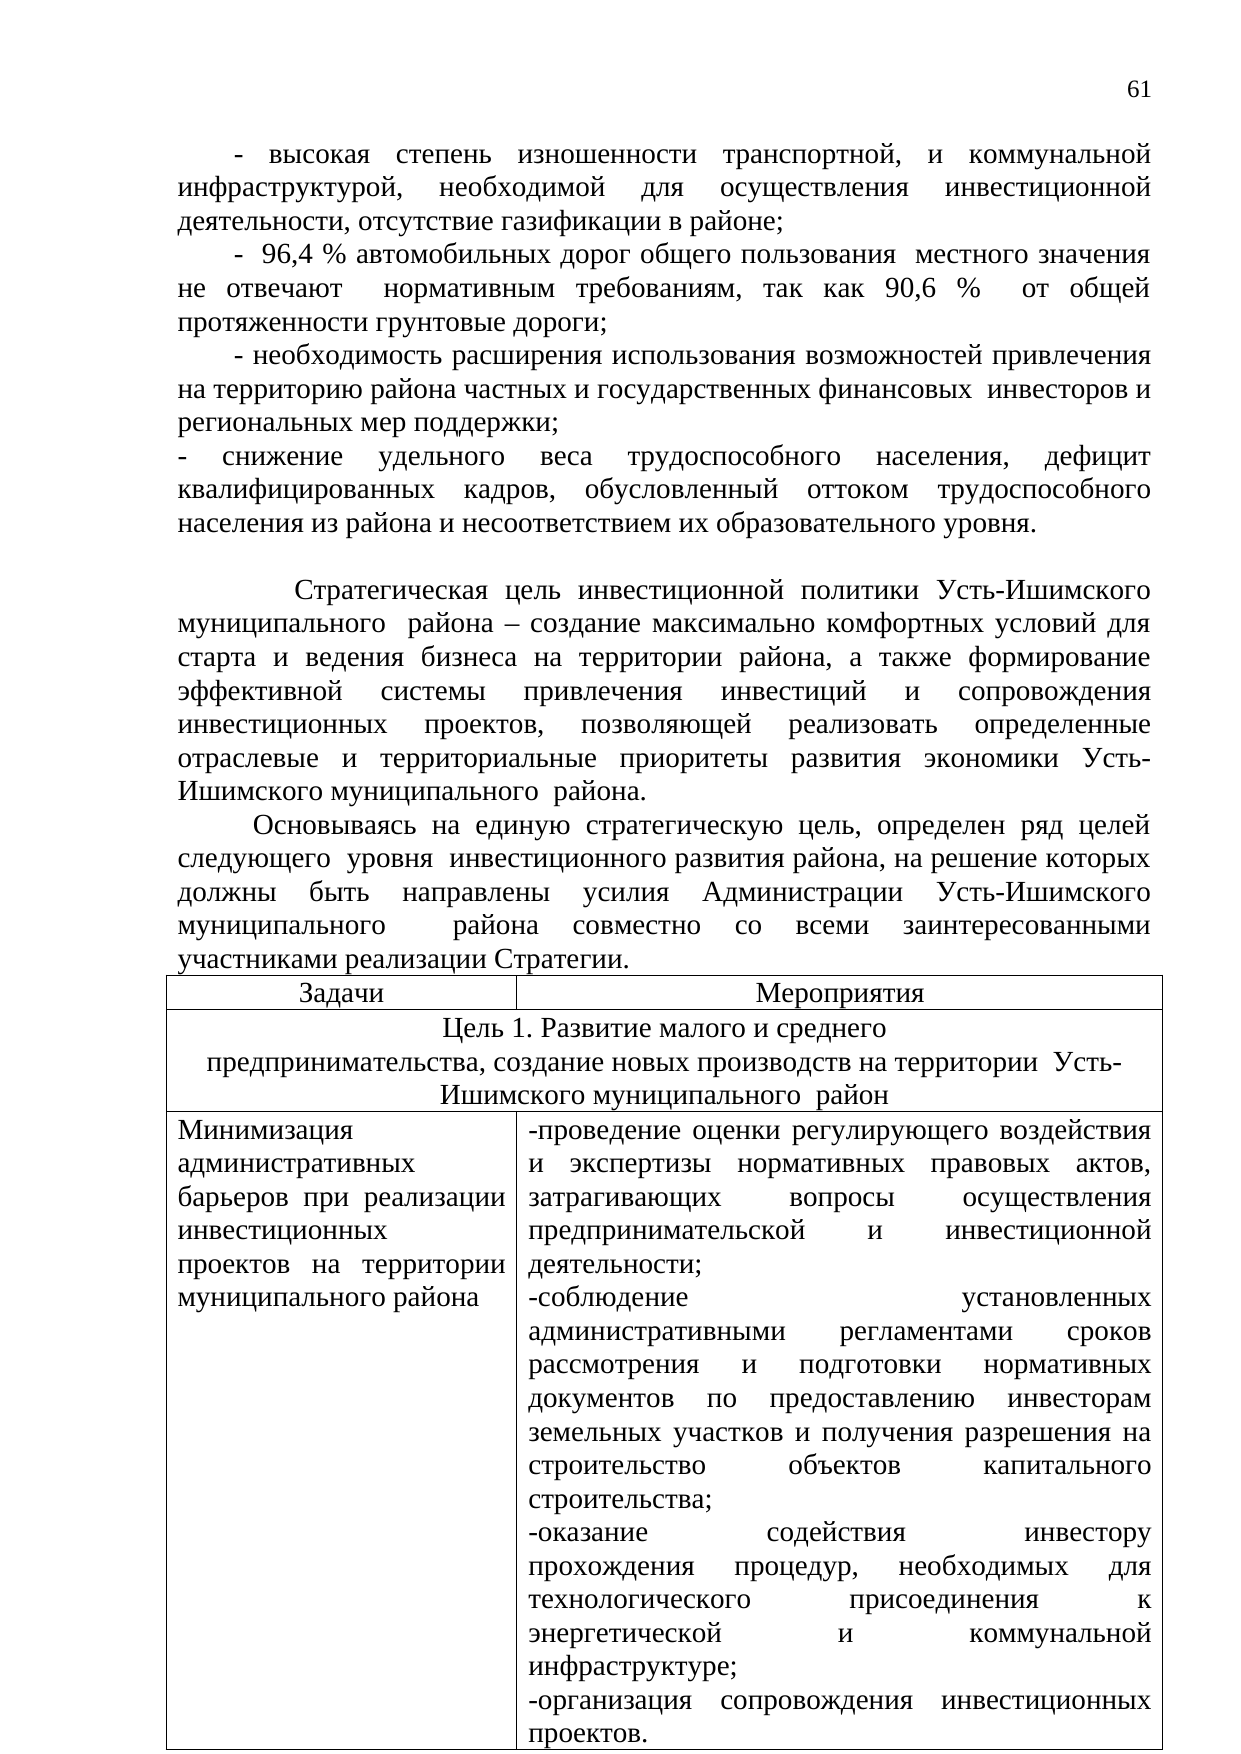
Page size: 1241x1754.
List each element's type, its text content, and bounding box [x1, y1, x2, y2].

table_header Мероприятия [517, 976, 1162, 1009]
text Основываясь на единую стратегическую цель, определен ряд целей следующего уровня инвестиционного развития района, на решение которых должны быть направлены усилия Администрации Усть-Ишимского муниципального района совместно со всеми заинтересованными участниками реализации Стратегии. [177, 807, 1152, 974]
text - 96,4 % автомобильных дорог общего пользования местного значения не отвечают нормативным требованиям, так как 90,6 % от общей протяженности грунтовые дороги; [177, 237, 1152, 337]
table_cell Минимизация административных барьеров при реализации инвестиционных проектов на территории муниципального района [167, 1112, 516, 1749]
table_cell -проведение оценки регулирующего воздействия и экспертизы нормативных правовых актов, затрагивающих вопросы осуществления предпринимательской и инвестиционной деятельности; -соблюдение установленных административными регламентами сроков рассмотрения и подготовки нормативных документов по предоставлению инвесторам земельных участков и получения разрешения на строительство объектов капитального строительства; -оказание содействия инвестору прохождения процедур, необходимых для технологического присоединения к энергетической и коммунальной инфраструктуре; -организация сопровождения инвестиционных проектов. [517, 1112, 1162, 1749]
table_header Задачи [167, 976, 516, 1009]
text Стратегическая цель инвестиционной политики Усть-Ишимского муниципального района – создание максимально комфортных условий для старта и ведения бизнеса на территории района, а также формирование эффективной системы привлечения инвестиций и сопровождения инвестиционных проектов, позволяющей реализовать определенные отраслевые и территориальные приоритеты развития экономики Усть-Ишимского муниципального района. [177, 572, 1152, 807]
text - снижение удельного веса трудоспособного населения, дефицит квалифицированных кадров, обусловленный оттоком трудоспособного населения из района и несоответствием их образовательного уровня. [177, 438, 1152, 538]
table_cell Цель 1. Развитие малого и среднего предпринимательства, создание новых производств на территории Усть-Ишимского муниципального район [167, 1010, 1162, 1111]
text - высокая степень изношенности транспортной, и коммунальной инфраструктурой, необходимой для осуществления инвестиционной деятельности, отсутствие газификации в районе; [177, 136, 1152, 237]
text - необходимость расширения использования возможностей привлечения на территорию района частных и государственных финансовых инвесторов и региональных мер поддержки; [177, 337, 1152, 438]
